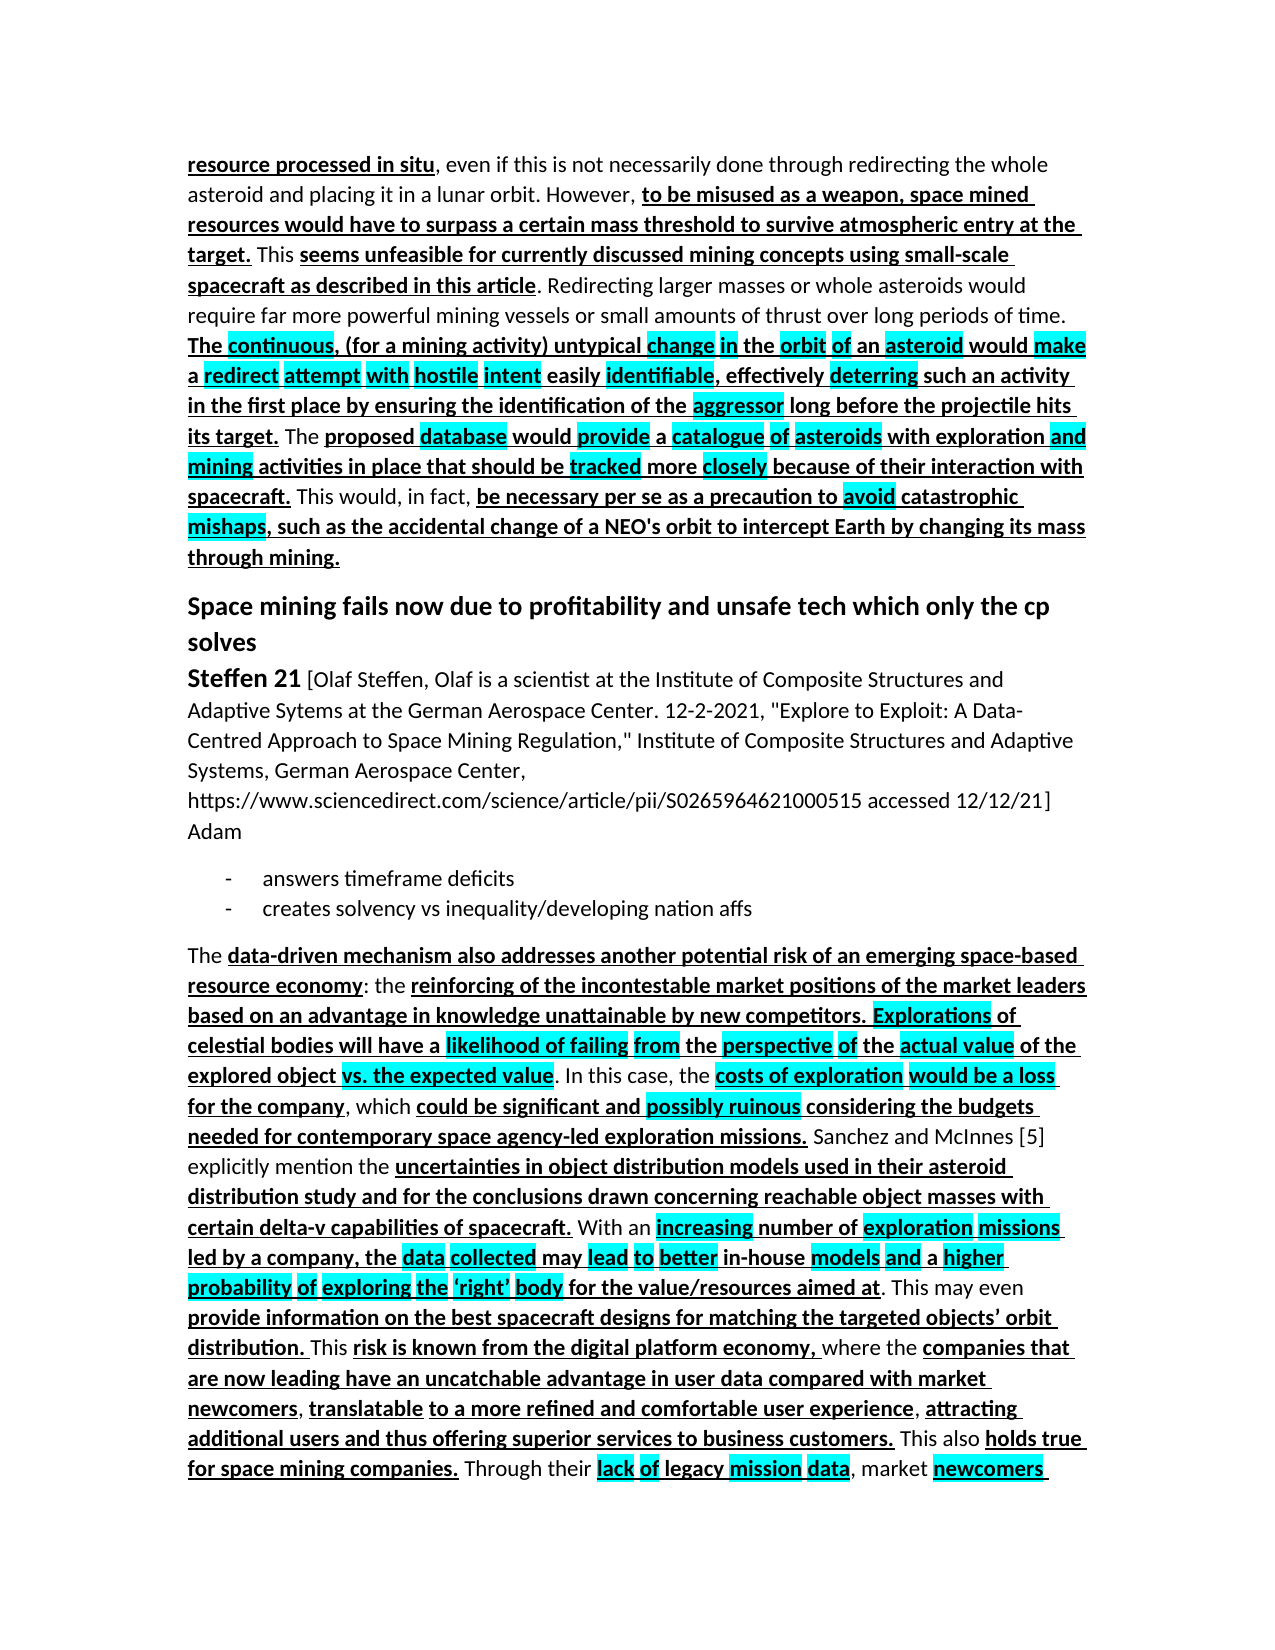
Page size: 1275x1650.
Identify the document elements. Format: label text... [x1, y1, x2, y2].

text Steffen 21 [Olaf Steffen, Olaf is a scientist at the Institute of Composite Structures and Adaptive Sytems at the German Aerospace Center. 12-2-2021, "Explore to Exploit: A Data-Centred Approach to Space Mining Regulation," Institute of Composite Structures and Adaptive Systems, German Aerospace Center, https://www.sciencedirect.com/science/article/pii/S0265964621000515 accessed 12/12/21] Adam [187, 661, 1087, 845]
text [187, 941, 1087, 1482]
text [187, 150, 1087, 571]
list answers timeframe deficits [225, 864, 1087, 892]
subtitle Space mining fails now due to profitability and unsafe tech which only the cp solves [187, 589, 1087, 658]
list creates solvency vs inequality/developing nation affs [225, 894, 1087, 922]
